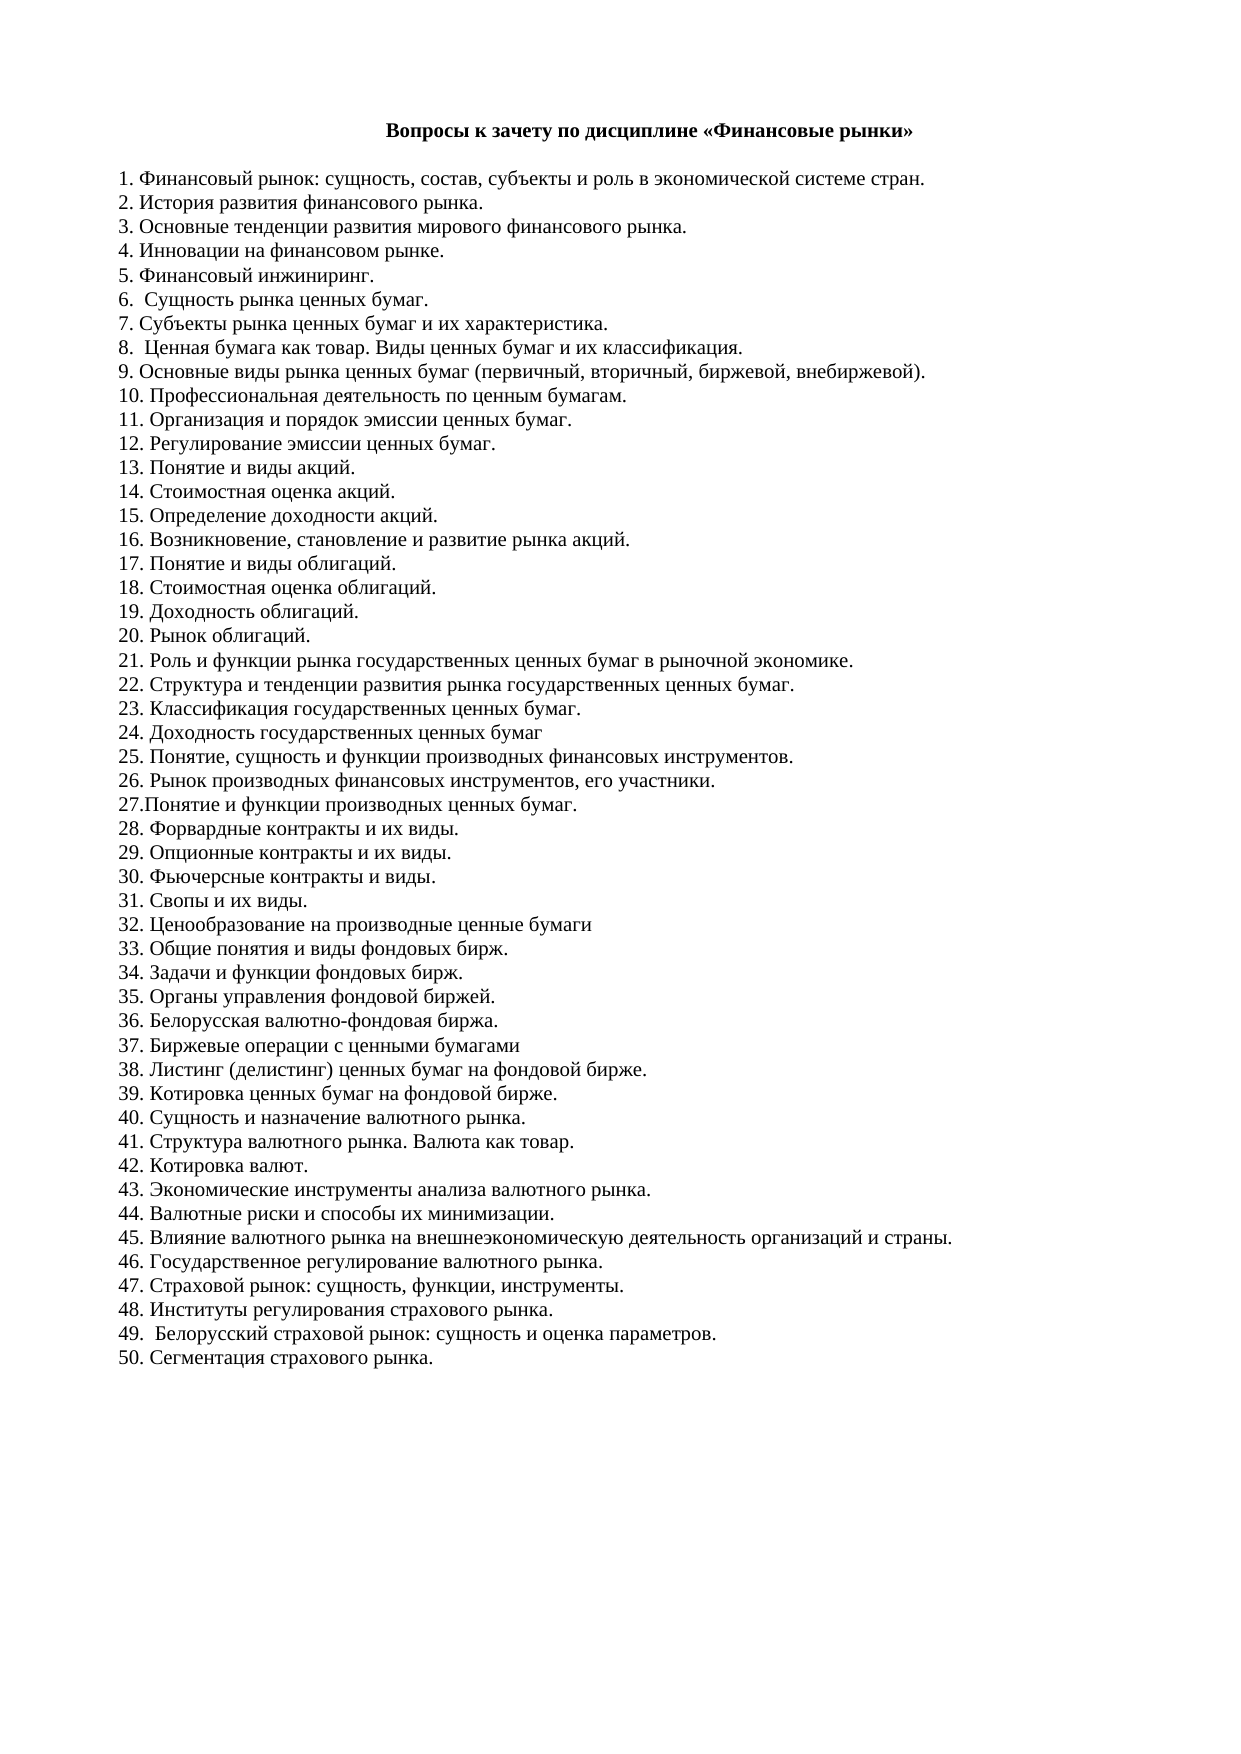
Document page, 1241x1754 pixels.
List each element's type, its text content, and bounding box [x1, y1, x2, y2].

text 12. Регулирование эмиссии ценных бумаг. [118, 431, 1181, 455]
text 33. Общие понятия и виды фондовых бирж. [118, 936, 1181, 960]
text 9. Основные виды рынка ценных бумаг (первичный, вторичный, биржевой, внебиржевой). [118, 359, 1181, 383]
text 35. Органы управления фондовой биржей. [118, 984, 1181, 1008]
text 38. Листинг (делистинг) ценных бумаг на фондовой бирже. [118, 1057, 1181, 1081]
text 15. Определение доходности акций. [118, 503, 1181, 527]
text 1. Финансовый рынок: сущность, состав, субъекты и роль в экономической системе стран. [118, 166, 1181, 190]
text 29. Опционные контракты и их виды. [118, 840, 1181, 864]
text 34. Задачи и функции фондовых бирж. [118, 960, 1181, 984]
text 23. Классификация государственных ценных бумаг. [118, 696, 1181, 720]
text 47. Страховой рынок: сущность, функции, инструменты. [118, 1273, 1181, 1297]
text 10. Профессиональная деятельность по ценным бумагам. [118, 383, 1181, 407]
text 44. Валютные риски и способы их минимизации. [118, 1201, 1181, 1225]
text 11. Организация и порядок эмиссии ценных бумаг. [118, 407, 1181, 431]
text 48. Институты регулирования страхового рынка. [118, 1297, 1181, 1321]
text 32. Ценообразование на производные ценные бумаги [118, 912, 1181, 936]
text 27.Понятие и функции производных ценных бумаг. [118, 792, 1181, 816]
text 8. Ценная бумага как товар. Виды ценных бумаг и их классификация. [118, 335, 1181, 359]
text 46. Государственное регулирование валютного рынка. [118, 1249, 1181, 1273]
text 18. Стоимостная оценка облигаций. [118, 575, 1181, 599]
text 31. Свопы и их виды. [118, 888, 1181, 912]
text 49. Белорусский страховой рынок: сущность и оценка параметров. [118, 1321, 1181, 1345]
text 41. Структура валютного рынка. Валюта как товар. [118, 1129, 1181, 1153]
text 43. Экономические инструменты анализа валютного рынка. [118, 1177, 1181, 1201]
text 40. Сущность и назначение валютного рынка. [118, 1105, 1181, 1129]
text 5. Финансовый инжиниринг. [118, 262, 1181, 287]
text 39. Котировка ценных бумаг на фондовой бирже. [118, 1081, 1181, 1105]
text Вопросы к зачету по дисциплине «Финансовые рынки» [118, 118, 1181, 142]
text 2. История развития финансового рынка. [118, 190, 1181, 214]
text 24. Доходность государственных ценных бумаг [118, 720, 1181, 744]
text 6. Сущность рынка ценных бумаг. [118, 287, 1181, 311]
text 36. Белорусская валютно-фондовая биржа. [118, 1008, 1181, 1032]
text 13. Понятие и виды акций. [118, 455, 1181, 479]
text 7. Субъекты рынка ценных бумаг и их характеристика. [118, 311, 1181, 335]
text 37. Биржевые операции с ценными бумагами [118, 1032, 1181, 1057]
text 25. Понятие, сущность и функции производных финансовых инструментов. [118, 744, 1181, 768]
text 42. Котировка валют. [118, 1153, 1181, 1177]
text 50. Сегментация страхового рынка. [118, 1345, 1181, 1369]
text 28. Форвардные контракты и их виды. [118, 816, 1181, 840]
text 19. Доходность облигаций. [118, 599, 1181, 623]
text 3. Основные тенденции развития мирового финансового рынка. [118, 214, 1181, 238]
text 16. Возникновение, становление и развитие рынка акций. [118, 527, 1181, 551]
text 21. Роль и функции рынка государственных ценных бумаг в рыночной экономике. [118, 647, 1181, 672]
text 26. Рынок производных финансовых инструментов, его участники. [118, 768, 1181, 792]
text 14. Стоимостная оценка акций. [118, 479, 1181, 503]
text 30. Фьючерсные контракты и виды. [118, 864, 1181, 888]
text 45. Влияние валютного рынка на внешнеэкономическую деятельность организаций и страны. [118, 1225, 1181, 1249]
text 4. Инновации на финансовом рынке. [118, 238, 1181, 262]
text 17. Понятие и виды облигаций. [118, 551, 1181, 575]
text 22. Структура и тенденции развития рынка государственных ценных бумаг. [118, 672, 1181, 696]
text 20. Рынок облигаций. [118, 623, 1181, 647]
